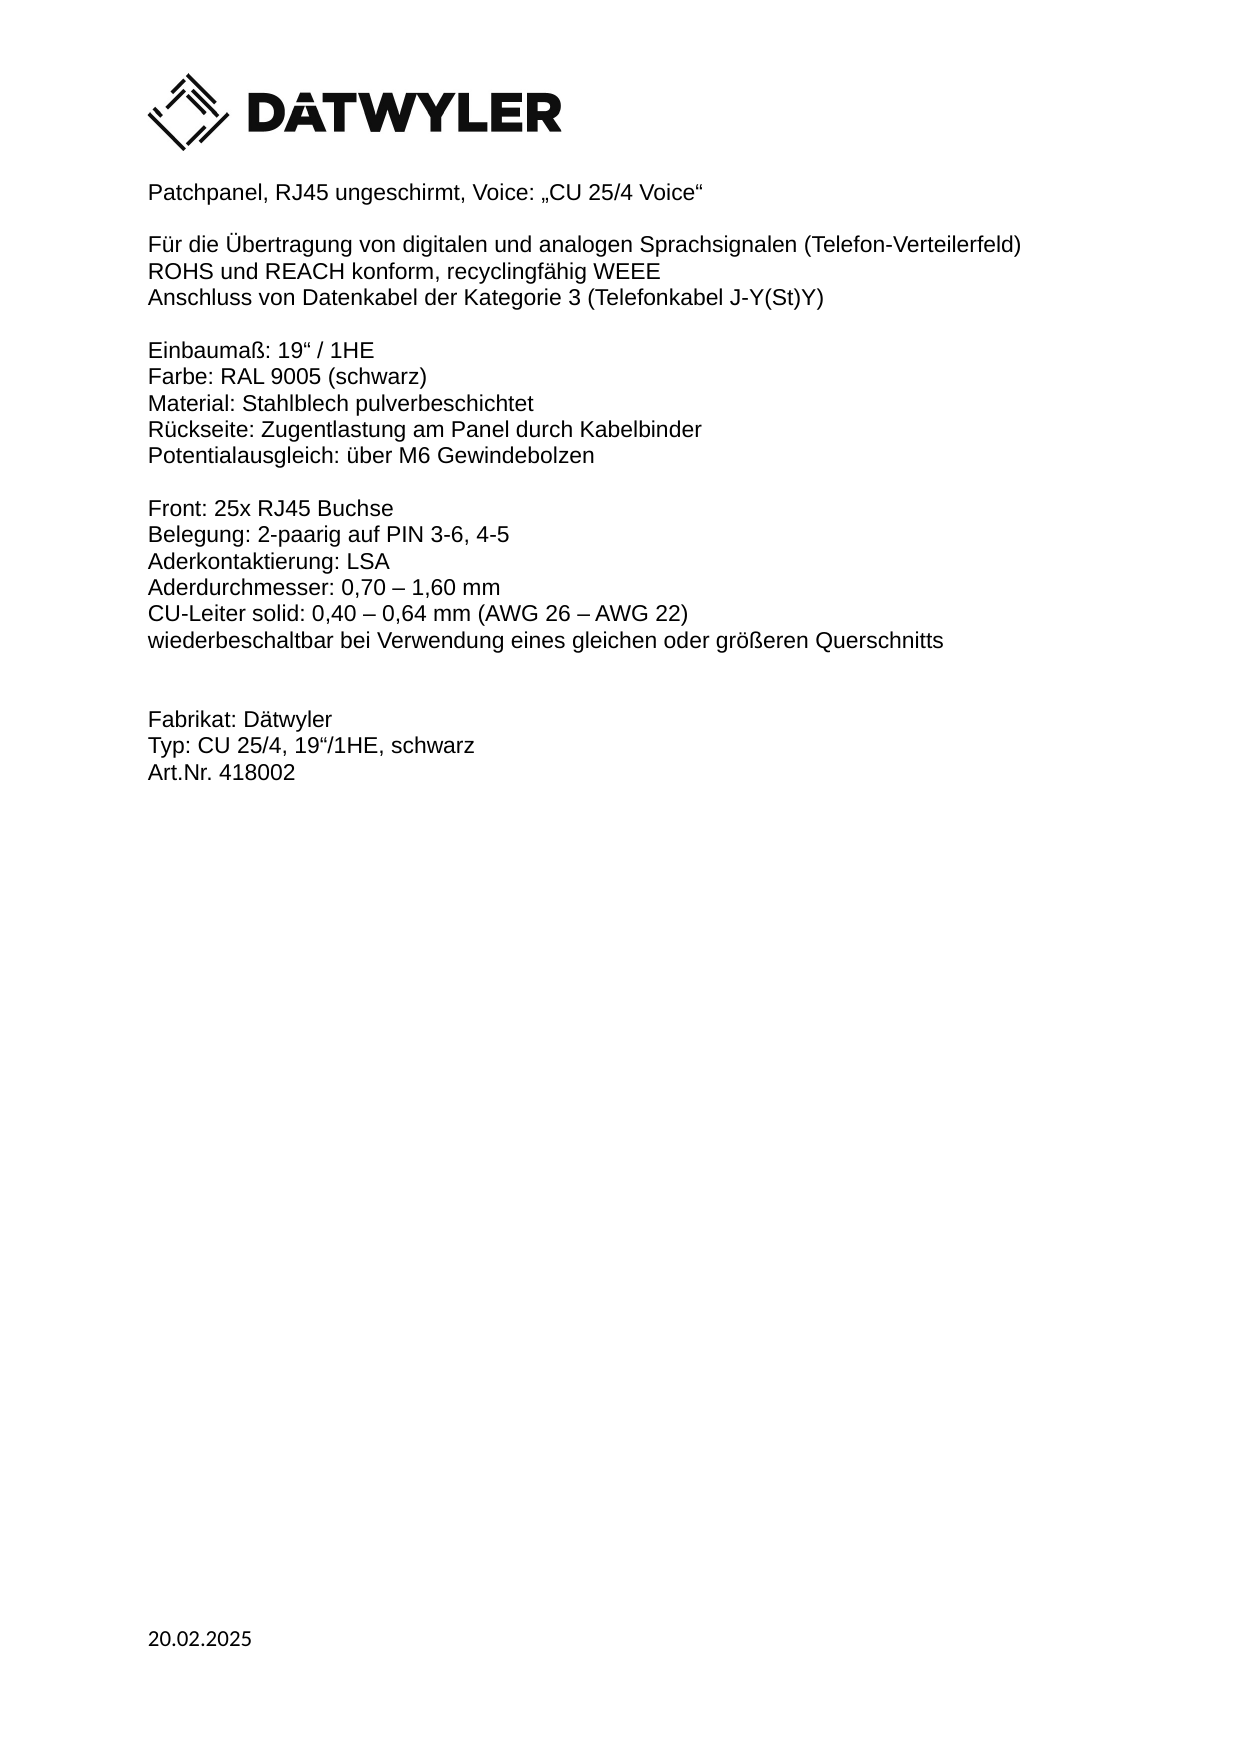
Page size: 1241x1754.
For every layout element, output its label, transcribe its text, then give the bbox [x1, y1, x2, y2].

text Fabrikat: Dätwyler [148, 706, 1093, 732]
text Patchpanel, RJ45 ungeschirmt, Voice: „CU 25/4 Voice“ [148, 179, 1093, 205]
text Front: 25x RJ45 Buchse [148, 495, 1093, 521]
text Material: Stahlblech pulverbeschichtet [148, 389, 1093, 416]
picture [147, 73, 562, 151]
text Einbaumaß: 19“ / 1HE [148, 337, 1093, 363]
text Aderkontaktierung: LSA [148, 548, 1093, 574]
text Potentialausgleich: über M6 Gewindebolzen [148, 442, 1093, 469]
text Art.Nr. 418002 [148, 758, 1093, 785]
text ROHS und REACH konform, recyclingfähig WEEE [148, 258, 1093, 284]
text wiederbeschaltbar bei Verwendung eines gleichen oder größeren Querschnitts [148, 627, 1093, 653]
text Anschluss von Datenkabel der Kategorie 3 (Telefonkabel J-Y(St)Y) [148, 284, 1093, 311]
text Für die Übertragung von digitalen und analogen Sprachsignalen (Telefon-Verteilerfeld) [148, 231, 1093, 258]
text Rückseite: Zugentlastung am Panel durch Kabelbinder [148, 416, 1093, 442]
text Belegung: 2-paarig auf PIN 3-6, 4-5 [148, 521, 1093, 548]
text Farbe: RAL 9005 (schwarz) [148, 363, 1093, 389]
text CU-Leiter solid: 0,40 – 0,64 mm (AWG 26 – AWG 22) [148, 600, 1093, 627]
text Aderdurchmesser: 0,70 – 1,60 mm [148, 574, 1093, 600]
text Typ: CU 25/4, 19“/1HE, schwarz [148, 732, 1093, 758]
